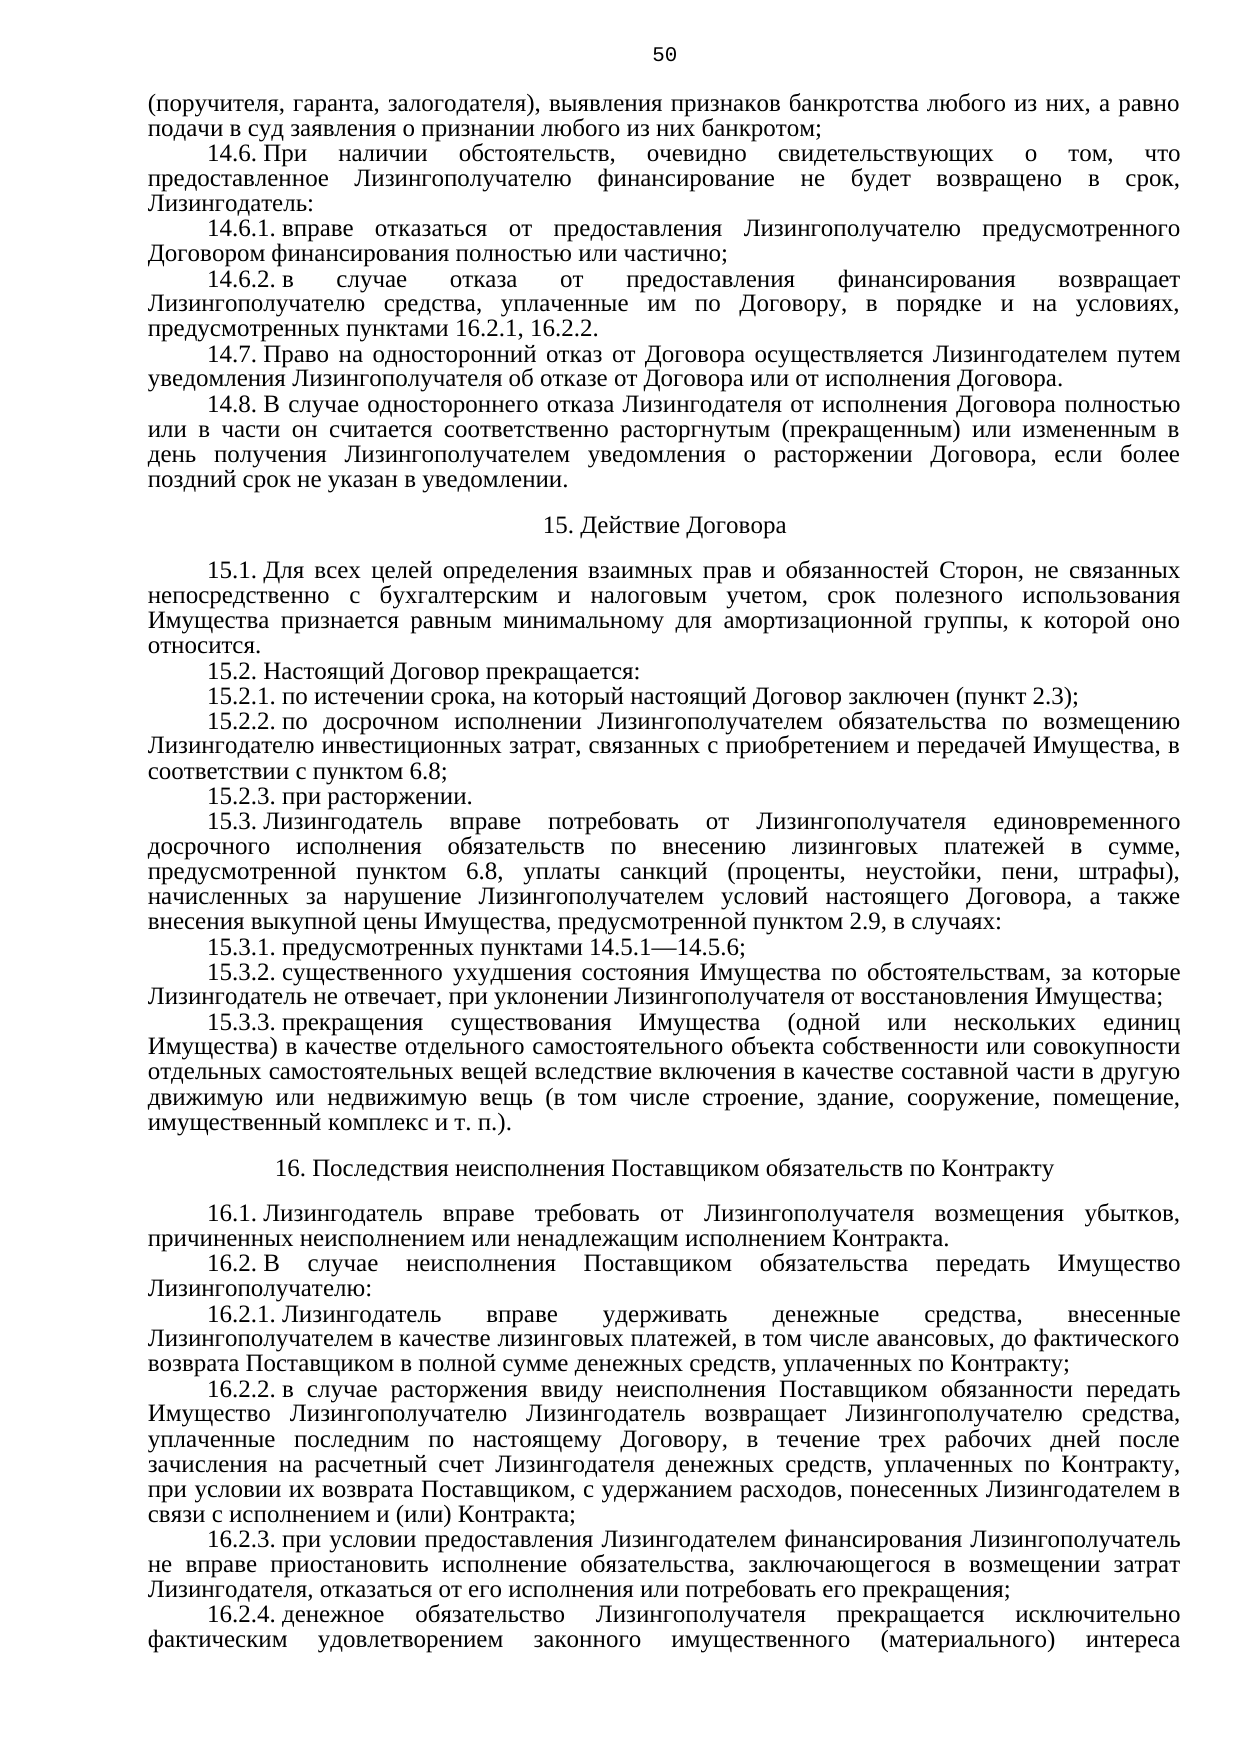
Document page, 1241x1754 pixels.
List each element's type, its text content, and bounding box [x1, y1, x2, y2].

text 16.2. В случае неисполнения Поставщиком обязательства передать Имущество Лизингополучателю: [148, 1252, 1181, 1302]
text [148, 1603, 1181, 1653]
text 15. Действие Договора [148, 513, 1181, 538]
text 16.1. Лизингодатель вправе требовать от Лизингополучателя возмещения убытков, причиненных неисполнением или ненадлежащим исполнением Контракта. [148, 1202, 1181, 1252]
text 14.6. При наличии обстоятельств, очевидно свидетельствующих о том, что предоставленное Лизингополучателю финансирование не будет возвращено в срок, Лизингодатель: [148, 142, 1181, 217]
text 15.3.1. предусмотренных пунктами 14.5.1—14.5.6; [148, 935, 1181, 960]
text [148, 92, 1181, 142]
text 14.8. В случае одностороннего отказа Лизингодателя от исполнения Договора полностью или в части он считается соответственно расторгнутым (прекращенным) или измененным в день получения Лизингополучателем уведомления о расторжении Договора, если более поздний срок не указан в уведомлении. [148, 392, 1181, 493]
text 16. Последствия неисполнения Поставщиком обязательств по Контракту [148, 1156, 1181, 1181]
text 16.2.2. в случае расторжения ввиду неисполнения Поставщиком обязанности передать Имущество Лизингополучателю Лизингодатель возвращает Лизингополучателю средства, уплаченные последним по настоящему Договору, в течение трех рабочих дней после зачисления на расчетный счет Лизингодателя денежных средств, уплаченных по Контракту, при условии их возврата Поставщиком, с удержанием расходов, понесенных Лизингодателем в связи с исполнением и (или) Контракта; [148, 1377, 1181, 1528]
text 14.7. Право на односторонний отказ от Договора осуществляется Лизингодателем путем уведомления Лизингополучателя об отказе от Договора или от исполнения Договора. [148, 342, 1181, 392]
text 16.2.1. Лизингодатель вправе удерживать денежные средства, внесенные Лизингополучателем в качестве лизинговых платежей, в том числе авансовых, до фактического возврата Поставщиком в полной сумме денежных средств, уплаченных по Контракту; [148, 1302, 1181, 1377]
text 15.2. Настоящий Договор прекращается: [148, 659, 1181, 684]
text 15.2.3. при расторжении. [148, 784, 1181, 809]
text 14.6.1. вправе отказаться от предоставления Лизингополучателю предусмотренного Договором финансирования полностью или частично; [148, 217, 1181, 267]
text 15.3. Лизингодатель вправе потребовать от Лизингополучателя единовременного досрочного исполнения обязательств по внесению лизинговых платежей в сумме, предусмотренной пунктом 6.8, уплаты санкций (проценты, неустойки, пени, штрафы), начисленных за нарушение Лизингополучателем условий настоящего Договора, а также внесения выкупной цены Имущества, предусмотренной пунктом 2.9, в случаях: [148, 809, 1181, 935]
text 15.1. Для всех целей определения взаимных прав и обязанностей Сторон, не связанных непосредственно с бухгалтерским и налоговым учетом, срок полезного использования Имущества признается равным минимальному для амортизационной группы, к которой оно относится. [148, 559, 1181, 659]
text 15.2.1. по истечении срока, на который настоящий Договор заключен (пункт 2.3); [148, 684, 1181, 709]
text 15.2.2. по досрочном исполнении Лизингополучателем обязательства по возмещению Лизингодателю инвестиционных затрат, связанных с приобретением и передачей Имущества, в соответствии с пунктом 6.8; [148, 709, 1181, 784]
text 16.2.3. при условии предоставления Лизингодателем финансирования Лизингополучатель не вправе приостановить исполнение обязательства, заключающегося в возмещении затрат Лизингодателя, отказаться от его исполнения или потребовать его прекращения; [148, 1528, 1181, 1603]
text 15.3.3. прекращения существования Имущества (одной или нескольких единиц Имущества) в качестве отдельного самостоятельного объекта собственности или совокупности отдельных самостоятельных вещей вследствие включения в качестве составной части в другую движимую или недвижимую вещь (в том числе строение, здание, сооружение, помещение, имущественный комплекс и т. п.). [148, 1010, 1181, 1135]
text 14.6.2. в случае отказа от предоставления финансирования возвращает Лизингополучателю средства, уплаченные им по Договору, в порядке и на условиях, предусмотренных пунктами 16.2.1, 16.2.2. [148, 267, 1181, 342]
text 15.3.2. существенного ухудшения состояния Имущества по обстоятельствам, за которые Лизингодатель не отвечает, при уклонении Лизингополучателя от восстановления Имущества; [148, 960, 1181, 1010]
